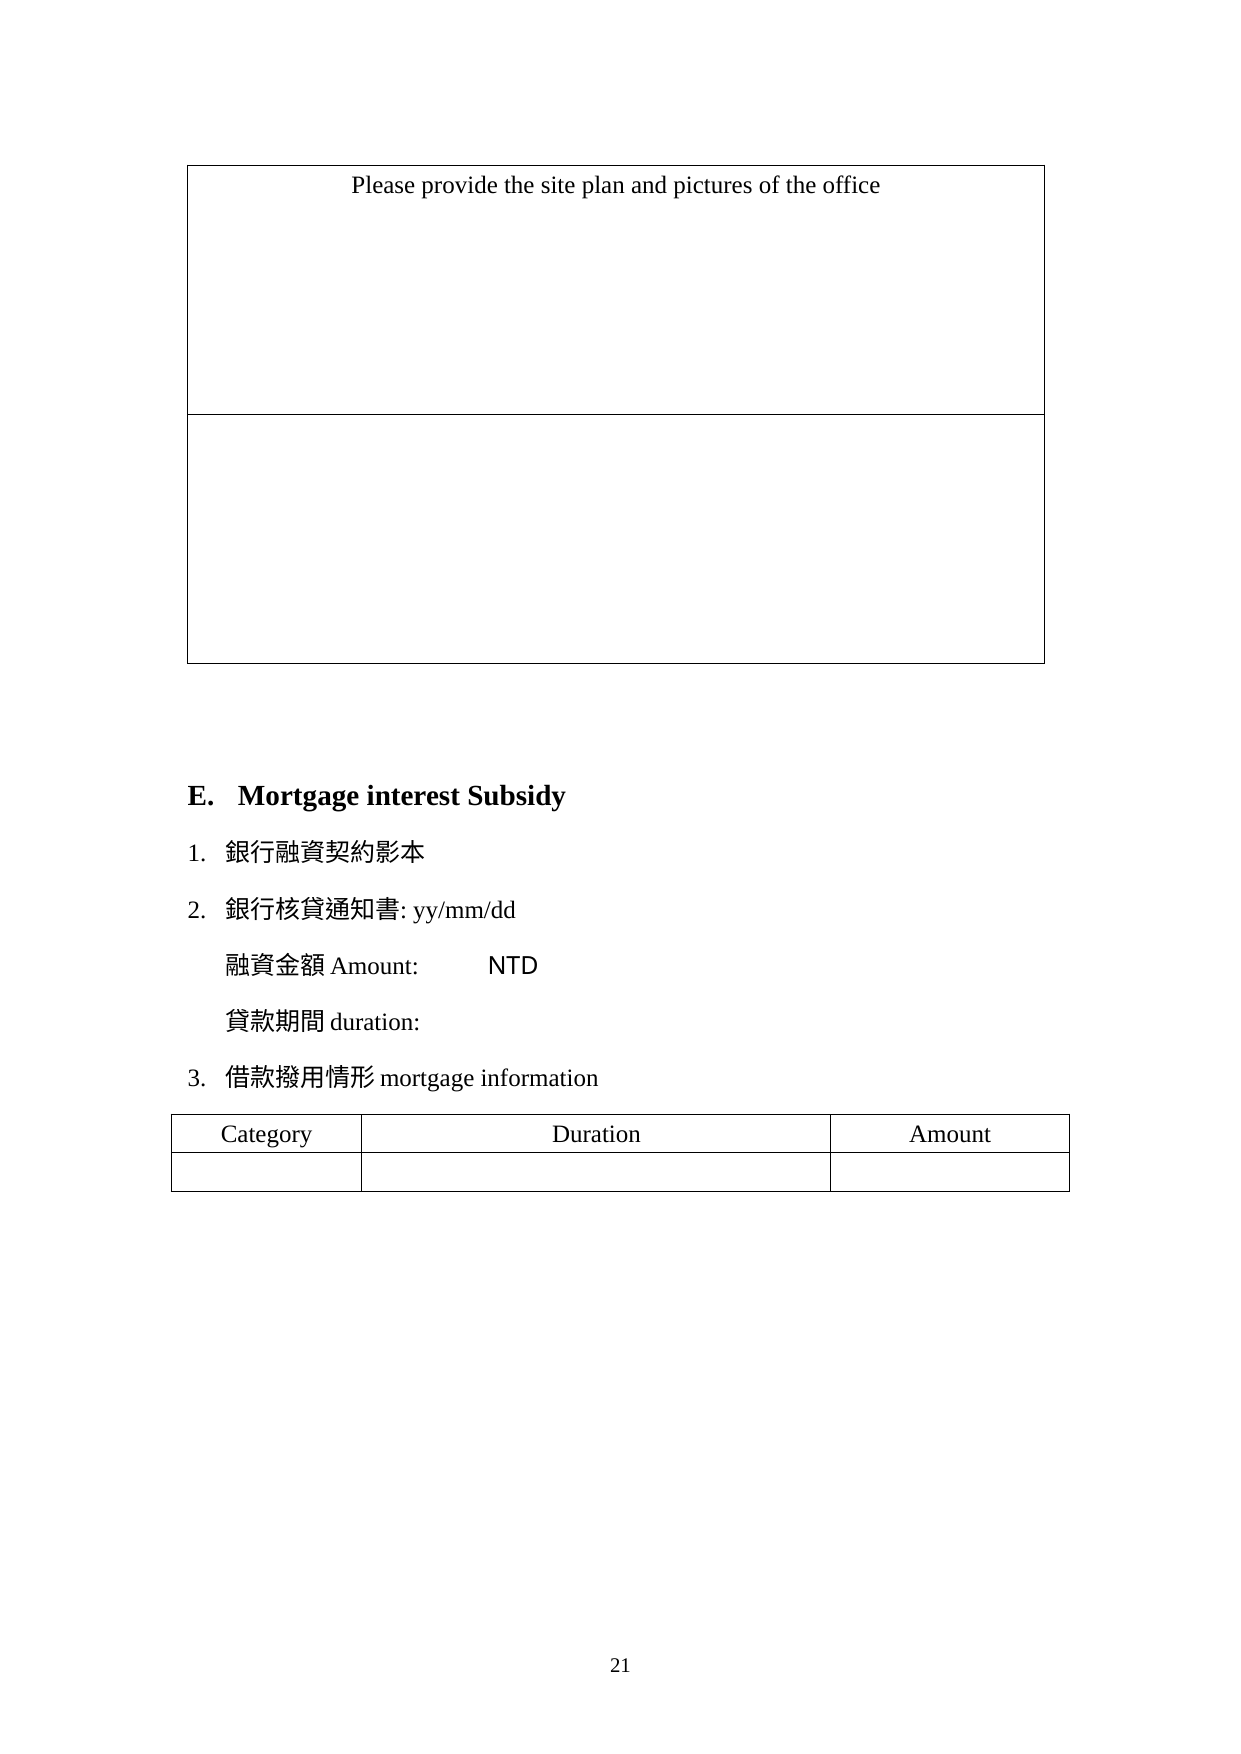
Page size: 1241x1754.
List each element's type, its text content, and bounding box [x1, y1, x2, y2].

list 借款撥用情形mortgage information [187, 1057, 1053, 1095]
table_cell [362, 1153, 830, 1191]
table_header Category [172, 1115, 361, 1152]
table_cell [172, 1153, 361, 1191]
table_cell [188, 415, 1044, 662]
table_header Please provide the site plan and pictures of the office [188, 166, 1044, 413]
table_header Amount [831, 1115, 1069, 1152]
list 融資金額Amount: NTD [225, 945, 1053, 982]
list 銀行核貸通知書: yy/mm/dd [187, 888, 1053, 926]
list 貸款期間duration: [225, 1001, 1053, 1038]
table_header Duration [362, 1115, 830, 1152]
table_cell [831, 1153, 1069, 1191]
list Mortgage interest Subsidy [187, 776, 1053, 813]
list 銀行融資契約影本 [187, 832, 1053, 870]
